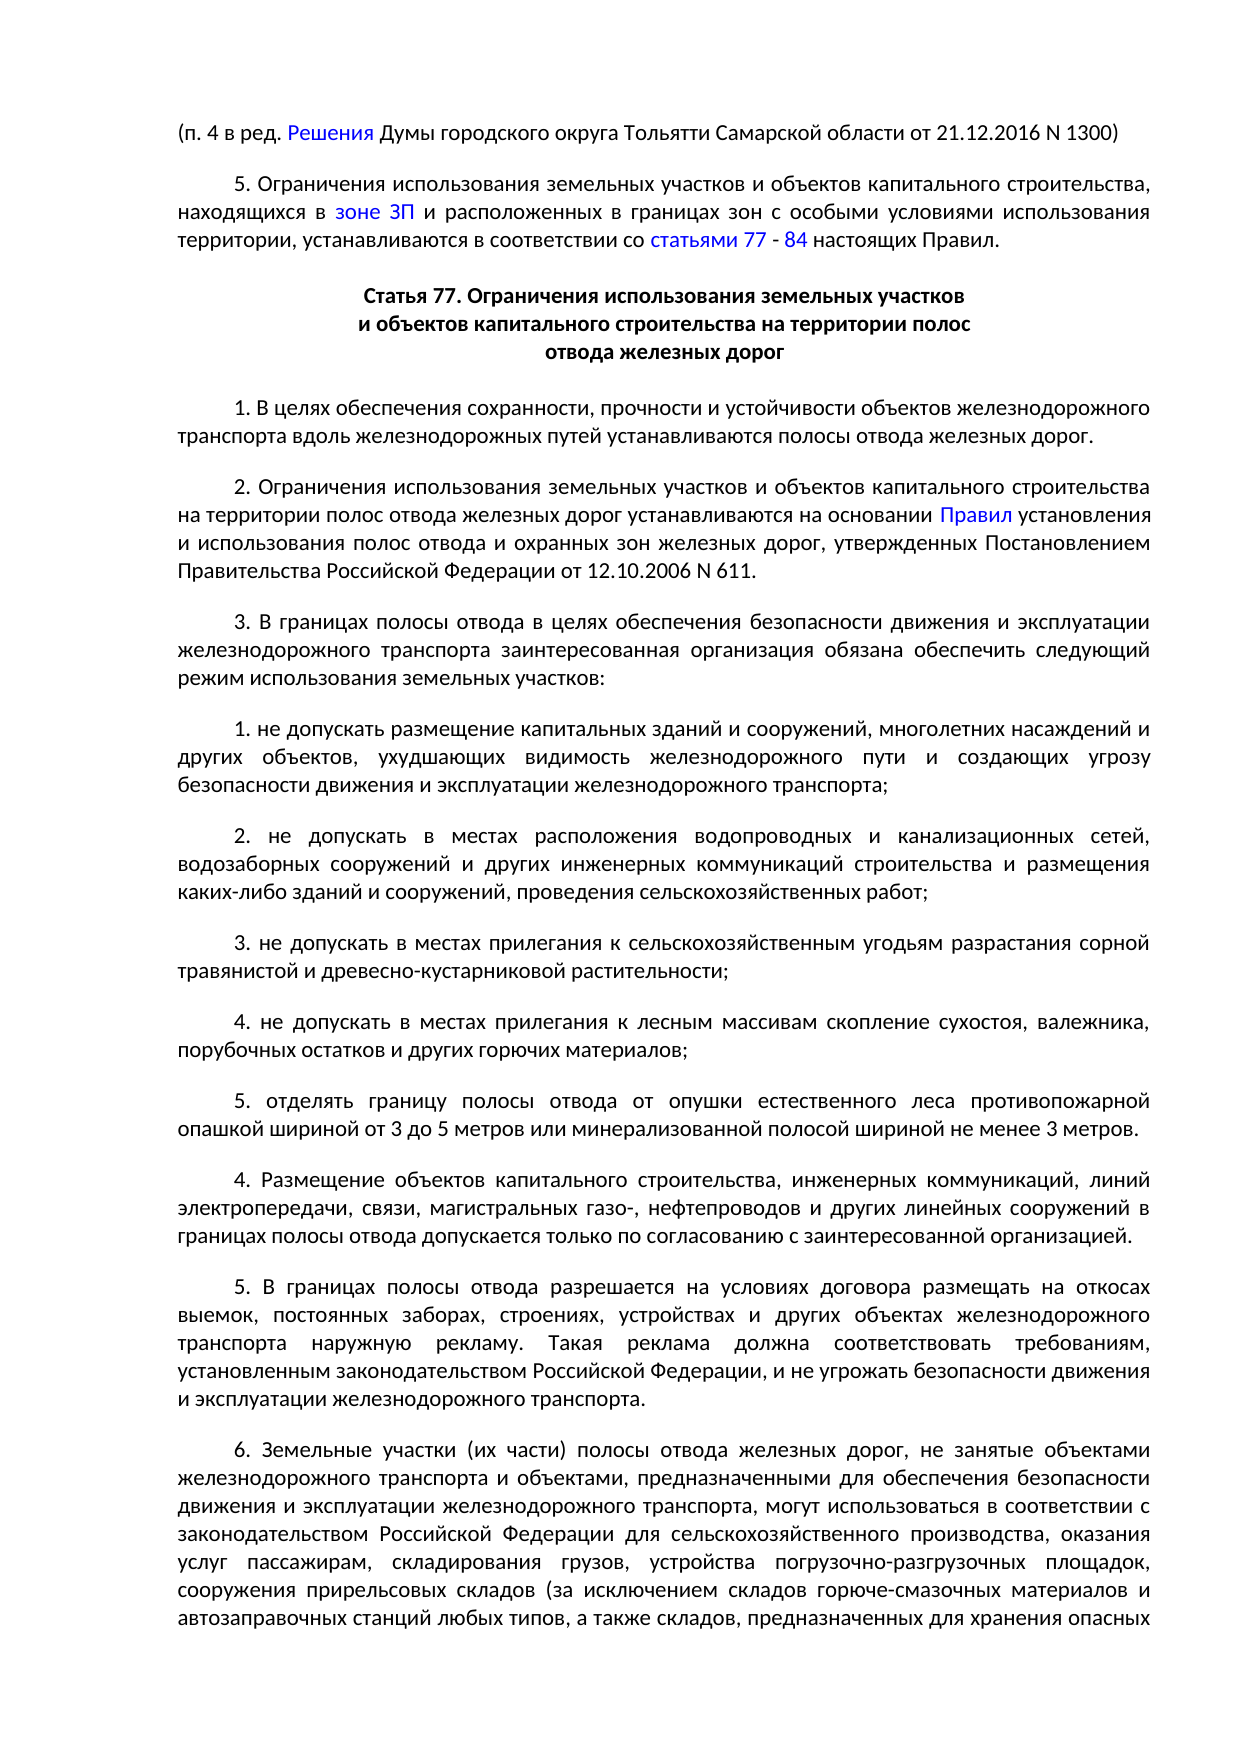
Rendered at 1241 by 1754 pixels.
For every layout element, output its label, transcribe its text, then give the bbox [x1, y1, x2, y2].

text 4. Размещение объектов капитального строительства, инженерных коммуникаций, линий электропередачи, связи, магистральных газо-, нефтепроводов и других линейных сооружений в границах полосы отвода допускается только по согласованию с заинтересованной организацией. [177, 1165, 1152, 1249]
text 1. не допускать размещение капитальных зданий и сооружений, многолетних насаждений и других объектов, ухудшающих видимость железнодорожного пути и создающих угрозу безопасности движения и эксплуатации железнодорожного транспорта; [177, 714, 1152, 798]
title и объектов капитального строительства на территории полос [177, 309, 1152, 337]
title отвода железных дорог [177, 337, 1152, 365]
text 2. не допускать в местах расположения водопроводных и канализационных сетей, водозаборных сооружений и других инженерных коммуникаций строительства и размещения каких-либо зданий и сооружений, проведения сельскохозяйственных работ; [177, 821, 1152, 905]
title Статья 77. Ограничения использования земельных участков [177, 281, 1152, 309]
text 1. В целях обеспечения сохранности, прочности и устойчивости объектов железнодорожного транспорта вдоль железнодорожных путей устанавливаются полосы отвода железных дорог. [177, 393, 1152, 449]
text 5. В границах полосы отвода разрешается на условиях договора размещать на откосах выемок, постоянных заборах, строениях, устройствах и других объектах железнодорожного транспорта наружную рекламу. Такая реклама должна соответствовать требованиям, установленным законодательством Российской Федерации, и не угрожать безопасности движения и эксплуатации железнодорожного транспорта. [177, 1272, 1152, 1412]
text 5. Ограничения использования земельных участков и объектов капитального строительства, находящихся в зоне ЗП и расположенных в границах зон с особыми условиями использования территории, устанавливаются в соответствии со статьями 77 - 84 настоящих Правил. [177, 169, 1152, 253]
text 4. не допускать в местах прилегания к лесным массивам скопление сухостоя, валежника, порубочных остатков и других горючих материалов; [177, 1007, 1152, 1063]
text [177, 1435, 1152, 1631]
text 3. В границах полосы отвода в целях обеспечения безопасности движения и эксплуатации железнодорожного транспорта заинтересованная организация обязана обеспечить следующий режим использования земельных участков: [177, 607, 1152, 691]
text 3. не допускать в местах прилегания к сельскохозяйственным угодьям разрастания сорной травянистой и древесно-кустарниковой растительности; [177, 928, 1152, 984]
text 2. Ограничения использования земельных участков и объектов капитального строительства на территории полос отвода железных дорог устанавливаются на основании Правил установления и использования полос отвода и охранных зон железных дорог, утвержденных Постановлением Правительства Российской Федерации от 12.10.2006 N 611. [177, 472, 1152, 584]
text 5. отделять границу полосы отвода от опушки естественного леса противопожарной опашкой шириной от 3 до 5 метров или минерализованной полосой шириной не менее 3 метров. [177, 1086, 1152, 1142]
text (п. 4 в ред. Решения Думы городского округа Тольятти Самарской области от 21.12.2016 N 1300) [177, 118, 1152, 146]
